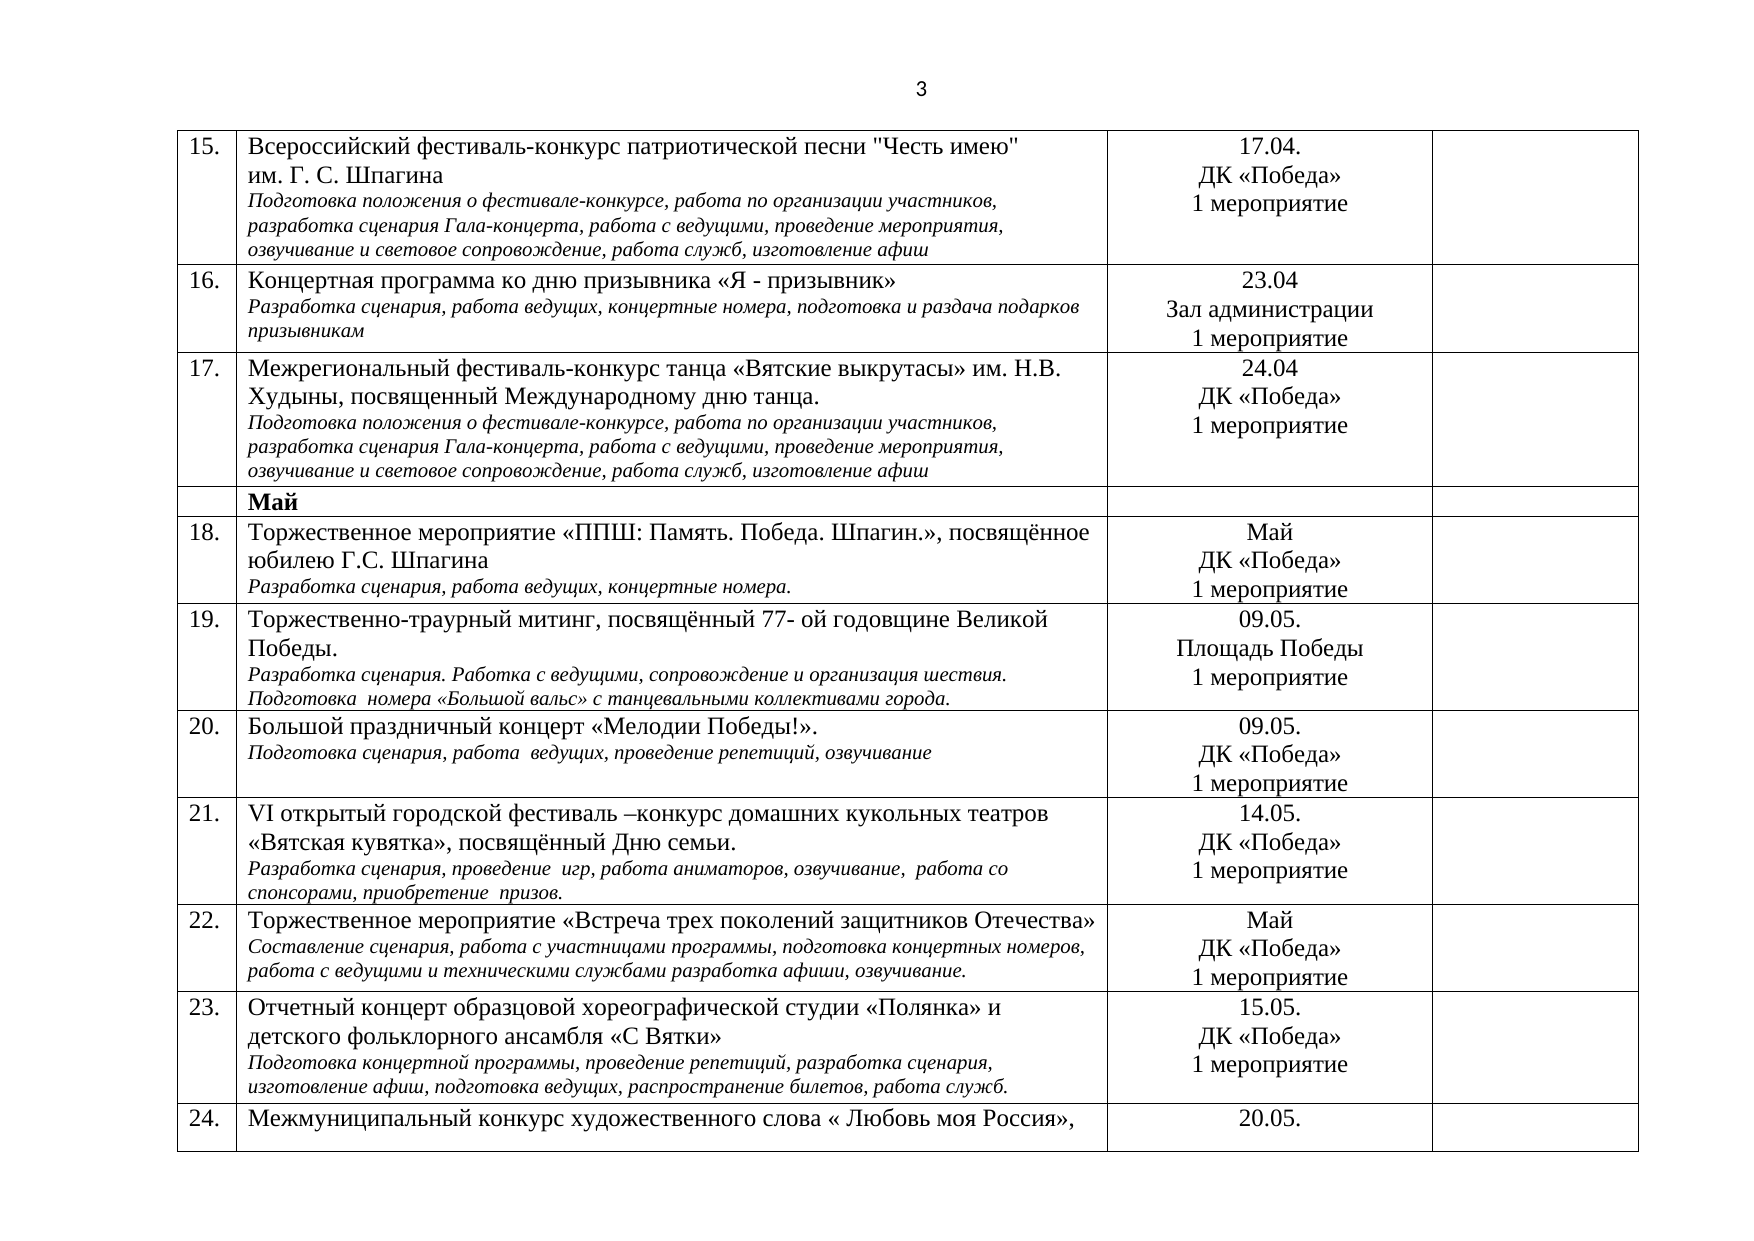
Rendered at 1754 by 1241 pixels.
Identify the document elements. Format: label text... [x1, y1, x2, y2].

table_cell Торжественное мероприятие «ППШ: Память. Победа. Шпагин.», посвящённое юбилею Г.С. Шпагина Разработка сценария, работа ведущих, концертные номера. [237, 517, 1107, 603]
table_cell Май [237, 487, 1107, 516]
table_cell [1433, 265, 1638, 352]
table_cell VI открытый городской фестиваль –конкурс домашних кукольных театров «Вятская кувятка», посвящённый Дню семьи. Разработка сценария, проведение игр, работа аниматоров, озвучивание, работа со спонсорами, приобретение призов. [237, 798, 1107, 904]
table_cell [178, 711, 236, 797]
table_cell [1108, 487, 1432, 516]
table_cell Торжественно-траурный митинг, посвящённый 77- ой годовщине Великой Победы. Разработка сценария. Работка с ведущими, сопровождение и организация шествия. Подготовка номера «Большой вальс» с танцевальными коллективами города. [237, 604, 1107, 710]
table_cell [1433, 905, 1638, 991]
table_cell Межрегиональный фестиваль-конкурс танца «Вятские выкрутасы» им. Н.В. Худыны, посвященный Международному дню танца. Подготовка положения о фестивале-конкурсе, работа по организации участников, разработка сценария Гала-концерта, работа с ведущими, проведение мероприятия, озвучивание и световое сопровождение, работа служб, изготовление афиш [237, 353, 1107, 486]
table_cell Торжественное мероприятие «Встреча трех поколений защитников Отечества» Составление сценария, работа с участницами программы, подготовка концертных номеров, работа с ведущими и техническими службами разработка афиши, озвучивание. [237, 905, 1107, 991]
table_cell 14.05. ДК «Победа» 1 мероприятие [1108, 798, 1432, 904]
table_cell [178, 905, 236, 991]
table_cell 15.05. ДК «Победа» 1 мероприятие [1108, 992, 1432, 1102]
table_cell Всероссийский фестиваль-конкурс патриотической песни "Честь имею" им. Г. С. Шпагина Подготовка положения о фестивале-конкурсе, работа по организации участников, разработка сценария Гала-концерта, работа с ведущими, проведение мероприятия, озвучивание и световое сопровождение, работа служб, изготовление афиш [237, 131, 1107, 264]
table_cell Май ДК «Победа» 1 мероприятие [1108, 517, 1432, 603]
table_cell [1433, 517, 1638, 603]
table_cell [1433, 353, 1638, 486]
table_cell Концертная программа ко дню призывника «Я - призывник» Разработка сценария, работа ведущих, концертные номера, подготовка и раздача подарков призывникам [237, 265, 1107, 352]
table_cell [1433, 992, 1638, 1102]
table_cell [1433, 711, 1638, 797]
table_cell 09.05. ДК «Победа» 1 мероприятие [1108, 711, 1432, 797]
table_cell Отчетный концерт образцовой хореографической студии «Полянка» и детского фольклорного ансамбля «С Вятки» Подготовка концертной программы, проведение репетиций, разработка сценария, изготовление афиш, подготовка ведущих, распространение билетов, работа служб. [237, 992, 1107, 1102]
table_cell 23.04 Зал администрации 1 мероприятие [1108, 265, 1432, 352]
table_cell 17.04. ДК «Победа» 1 мероприятие [1108, 131, 1432, 264]
table_cell [1433, 604, 1638, 710]
table_cell [178, 487, 236, 516]
table_cell [178, 992, 236, 1102]
table_cell Большой праздничный концерт «Мелодии Победы!». Подготовка сценария, работа ведущих, проведение репетиций, озвучивание [237, 711, 1107, 797]
table_cell [178, 1104, 236, 1151]
table_cell 09.05. Площадь Победы 1 мероприятие [1108, 604, 1432, 710]
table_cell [1108, 1104, 1432, 1151]
table_cell [1433, 487, 1638, 516]
table_cell [178, 517, 236, 603]
table_cell Май ДК «Победа» 1 мероприятие [1108, 905, 1432, 991]
table_cell [178, 604, 236, 710]
table_cell 24.04 ДК «Победа» 1 мероприятие [1108, 353, 1432, 486]
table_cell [237, 1104, 1107, 1151]
table_cell [178, 131, 236, 264]
table_cell [178, 353, 236, 486]
table_cell [1433, 798, 1638, 904]
table_cell [178, 798, 236, 904]
table_cell [1433, 131, 1638, 264]
table_cell [178, 265, 236, 352]
table_cell [1433, 1104, 1638, 1151]
